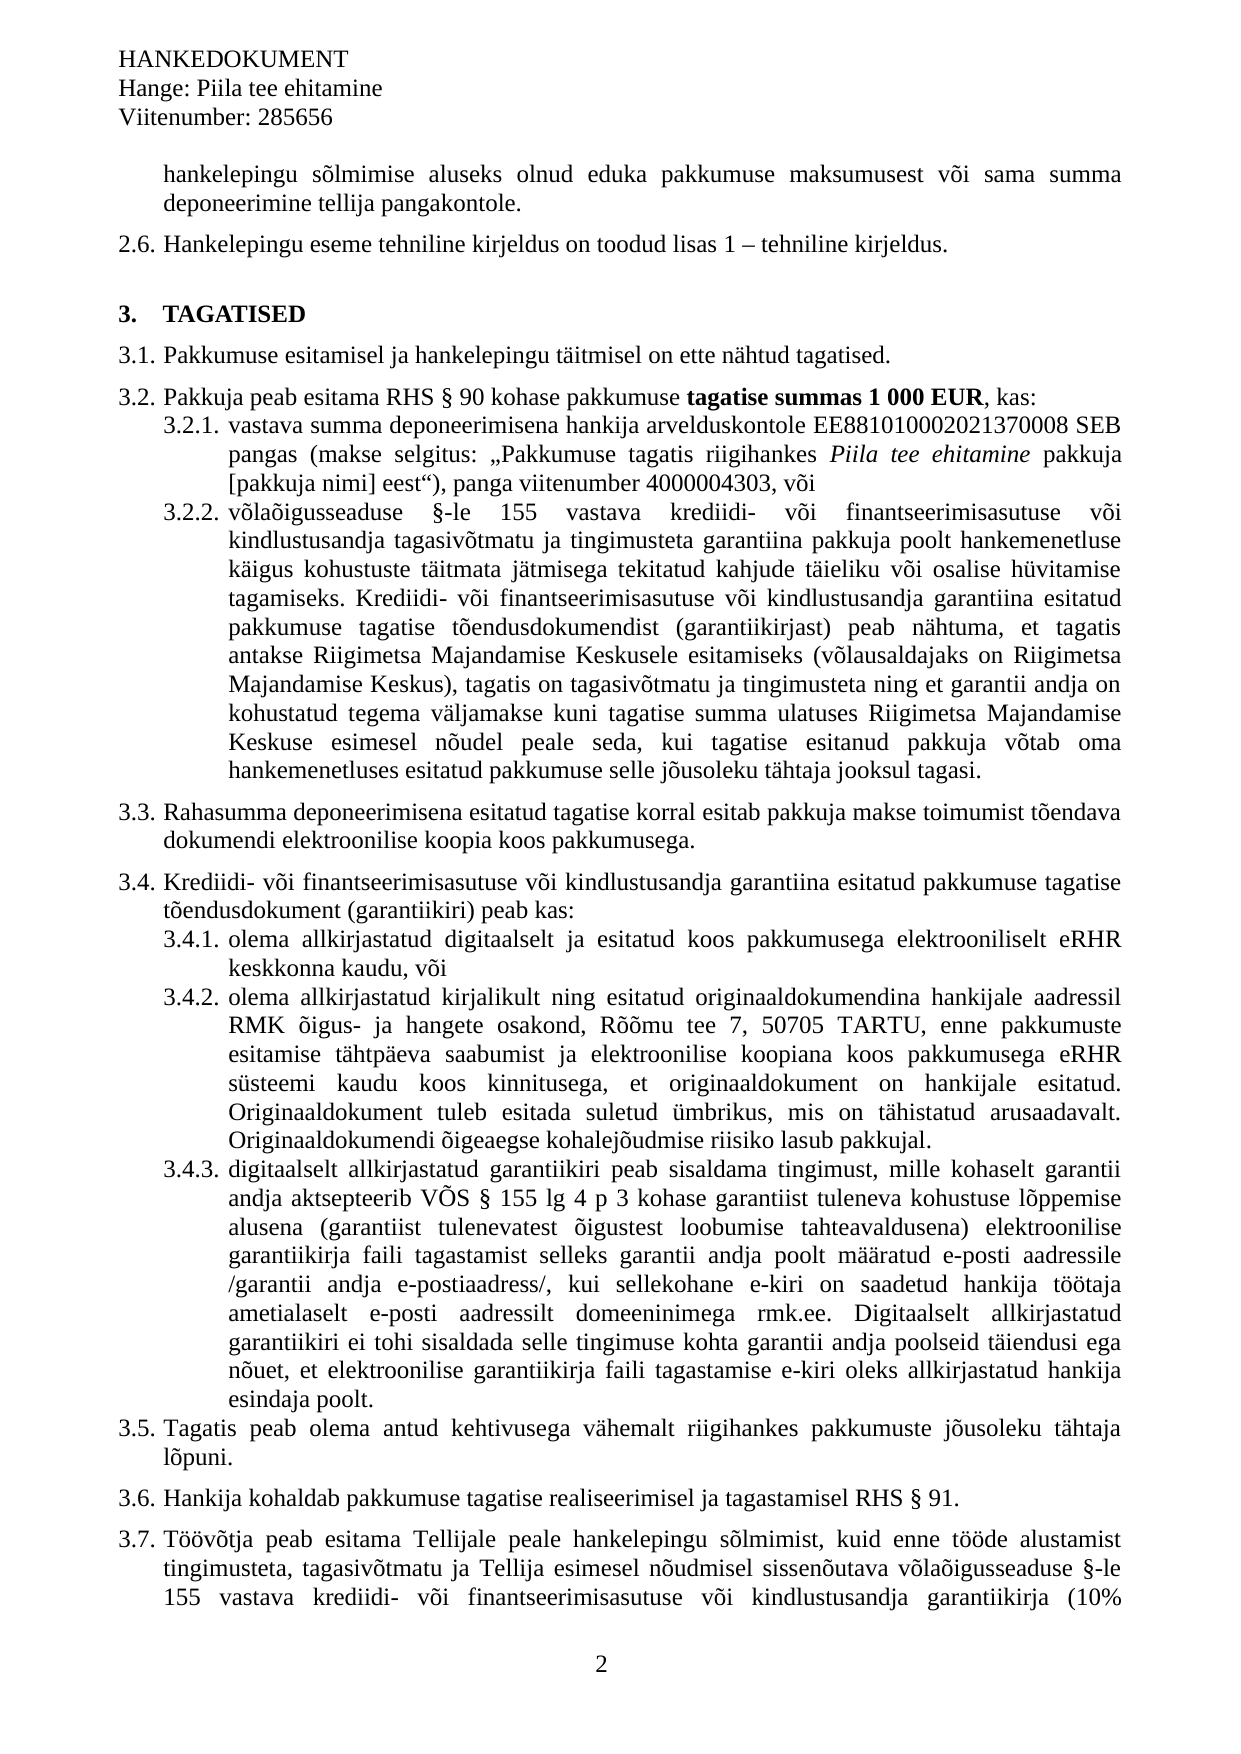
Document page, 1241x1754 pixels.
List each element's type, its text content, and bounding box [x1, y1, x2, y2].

list TAGATISED [118, 299, 1122, 328]
text digitaalselt allkirjastatud garantiikiri peab sisaldama tingimust, mille kohaselt garantii andja aktsepteerib VÕS § 155 lg 4 p 3 kohase garantiist tuleneva kohustuse lõppemise alusena (garantiist tulenevatest õigustest loobumise tahteavaldusena) elektroonilise garantiikirja faili tagastamist selleks garantii andja poolt määratud e-posti aadressile /garantii andja e-postiaadress/, kui sellekohane e-kiri on saadetud hankija töötaja ametialaselt e-posti aadressilt domeeninimega rmk.ee. Digitaalselt allkirjastatud garantiikiri ei tohi sisaldada selle tingimuse kohta garantii andja poolseid täiendusi ega nõuet, et elektroonilise garantiikirja faili tagastamise e-kiri oleks allkirjastatud hankija esindaja poolt. [163, 1154, 1122, 1413]
text olema allkirjastatud kirjalikult ning esitatud originaaldokumendina hankijale aadressil RMK õigus- ja hangete osakond, Rõõmu tee 7, 50705 TARTU, enne pakkumuste esitamise tähtpäeva saabumist ja elektroonilise koopiana koos pakkumusega eRHR süsteemi kaudu koos kinnitusega, et originaaldokument on hankijale esitatud. Originaaldokument tuleb esitada suletud ümbrikus, mis on tähistatud arusaadavalt. Originaaldokumendi õigeaegse kohalejõudmise riisiko lasub pakkujal. [163, 982, 1122, 1154]
text võlaõigusseaduse §-le 155 vastava krediidi- või finantseerimisasutuse või kindlustusandja tagasivõtmatu ja tingimusteta garantiina pakkuja poolt hankemenetluse käigus kohustuste täitmata jätmisega tekitatud kahjude täieliku või osalise hüvitamise tagamiseks. Krediidi- või finantseerimisasutuse või kindlustusandja garantiina esitatud pakkumuse tagatise tõendusdokumendist (garantiikirjast) peab nähtuma, et tagatis antakse Riigimetsa Majandamise Keskusele esitamiseks (võlausaldajaks on Riigimetsa Majandamise Keskus), tagatis on tagasivõtmatu ja tingimusteta ning et garantii andja on kohustatud tegema väljamakse kuni tagatise summa ulatuses Riigimetsa Majandamise Keskuse esimesel nõudel peale seda, kui tagatise esitanud pakkuja võtab oma hankemenetluses esitatud pakkumuse selle jõusoleku tähtaja jooksul tagasi. [163, 497, 1122, 784]
text Tagatis peab olema antud kehtivusega vähemalt riigihankes pakkumuste jõusoleku tähtaja lõpuni. [118, 1413, 1122, 1471]
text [118, 159, 1122, 217]
text Pakkuja peab esitama RHS § 90 kohase pakkumuse tagatise summas 1 000 EUR, kas: [118, 382, 1122, 411]
text Hankija kohaldab pakkumuse tagatise realiseerimisel ja tagastamisel RHS § 91. [118, 1483, 1122, 1512]
text olema allkirjastatud digitaalselt ja esitatud koos pakkumusega elektrooniliselt eRHR keskkonna kaudu, või [163, 924, 1122, 982]
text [118, 1524, 1122, 1611]
text Krediidi- või finantseerimisasutuse või kindlustusandja garantiina esitatud pakkumuse tagatise tõendusdokument (garantiikiri) peab kas: [118, 867, 1122, 924]
text Rahasumma deponeerimisena esitatud tagatise korral esitab pakkuja makse toimumist tõendava dokumendi elektroonilise koopia koos pakkumusega. [118, 797, 1122, 854]
text vastava summa deponeerimisena hankija arvelduskontole EE881010002021370008 SEB pangas (makse selgitus: „Pakkumuse tagatis riigihankes Piila tee ehitamine pakkuja [pakkuja nimi] eest“), panga viitenumber 4000004303, või [163, 411, 1122, 497]
text Hankelepingu eseme tehniline kirjeldus on toodud lisas 1 – tehniline kirjeldus. [118, 229, 1122, 258]
text Pakkumuse esitamisel ja hankelepingu täitmisel on ette nähtud tagatised. [118, 341, 1122, 369]
